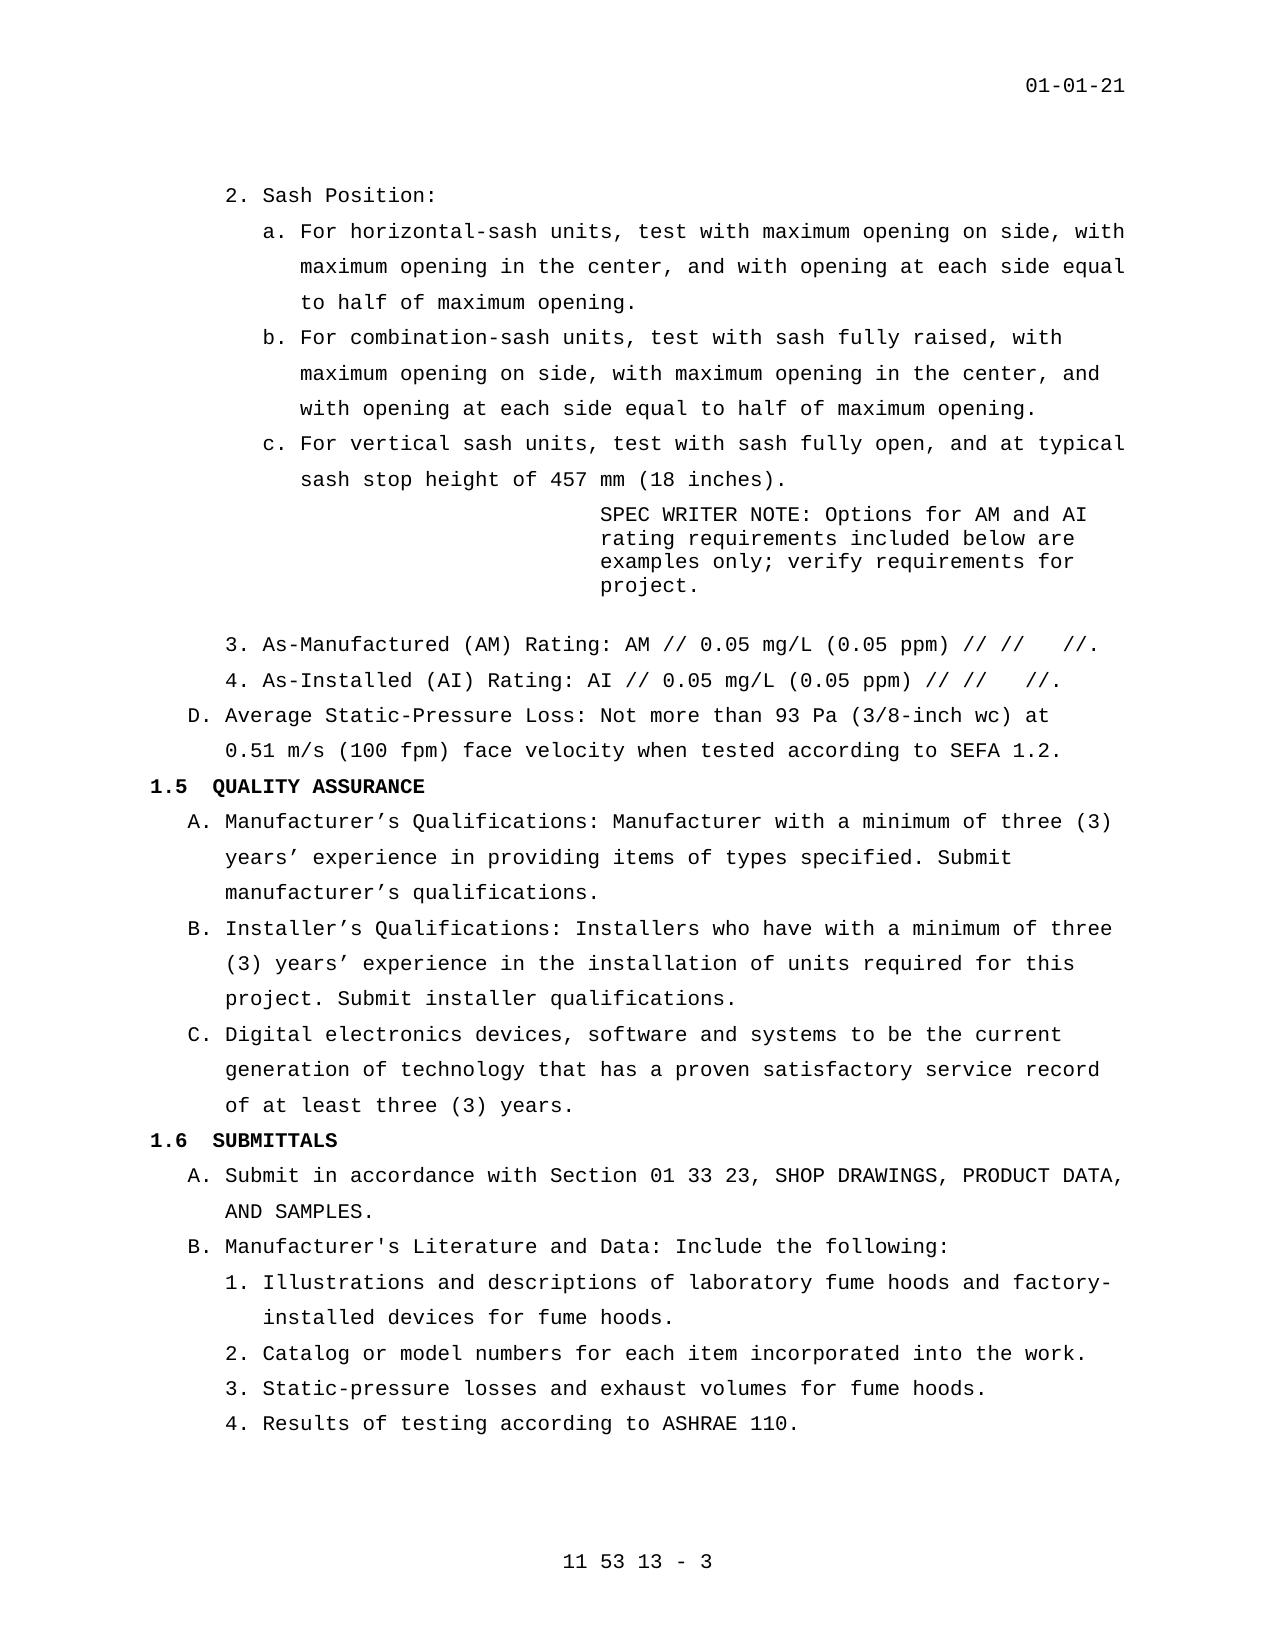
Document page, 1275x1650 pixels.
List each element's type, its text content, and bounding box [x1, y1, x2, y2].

text Sash Position: [225, 185, 1125, 209]
text SPEC WRITER NOTE: Options for AM and AI rating requirements included below are examples only; verify requirements for project. [600, 504, 1125, 599]
text Catalog or model numbers for each item incorporated into the work. [225, 1342, 1125, 1366]
text Manufacturer's Literature and Data: Include the following: [187, 1236, 1125, 1260]
text Results of testing according to ASHRAE 110. [225, 1413, 1125, 1437]
text QUALITY ASSURANCE [150, 776, 1125, 799]
text For vertical sash units, test with sash fully open, and at typical sash stop height of 457 mm (18 inches). [262, 433, 1125, 492]
text For combination-sash units, test with sash fully raised, with maximum opening on side, with maximum opening in the center, and with opening at each side equal to half of maximum opening. [262, 327, 1125, 422]
text SUBMITTALS [150, 1130, 1125, 1154]
text As-Installed (AI) Rating: AI // 0.05 mg/L (0.05 ppm) // // //. [225, 669, 1125, 693]
text As-Manufactured (AM) Rating: AM // 0.05 mg/L (0.05 ppm) // // //. [225, 634, 1125, 658]
text Manufacturer’s Qualifications: Manufacturer with a minimum of three (3) years’ experience in providing items of types specified. Submit manufacturer’s qualifications. [187, 811, 1125, 906]
text Digital electronics devices, software and systems to be the current generation of technology that has a proven satisfactory service record of at least three (3) years. [187, 1024, 1125, 1118]
text Installer’s Qualifications: Installers who have with a minimum of three (3) years’ experience in the installation of units required for this project. Submit installer qualifications. [187, 917, 1125, 1012]
text Submit in accordance with Section 01 33 23, SHOP DRAWINGS, PRODUCT DATA, AND SAMPLES. [187, 1165, 1125, 1224]
text Illustrations and descriptions of laboratory fume hoods and factory-installed devices for fume hoods. [225, 1272, 1125, 1331]
text Static-pressure losses and exhaust volumes for fume hoods. [225, 1378, 1125, 1402]
text Average Static-Pressure Loss: Not more than 93 Pa (3/8-inch wc) at 0.51 m/s (100 fpm) face velocity when tested according to SEFA 1.2. [187, 705, 1125, 764]
text For horizontal-sash units, test with maximum opening on side, with maximum opening in the center, and with opening at each side equal to half of maximum opening. [262, 221, 1125, 315]
